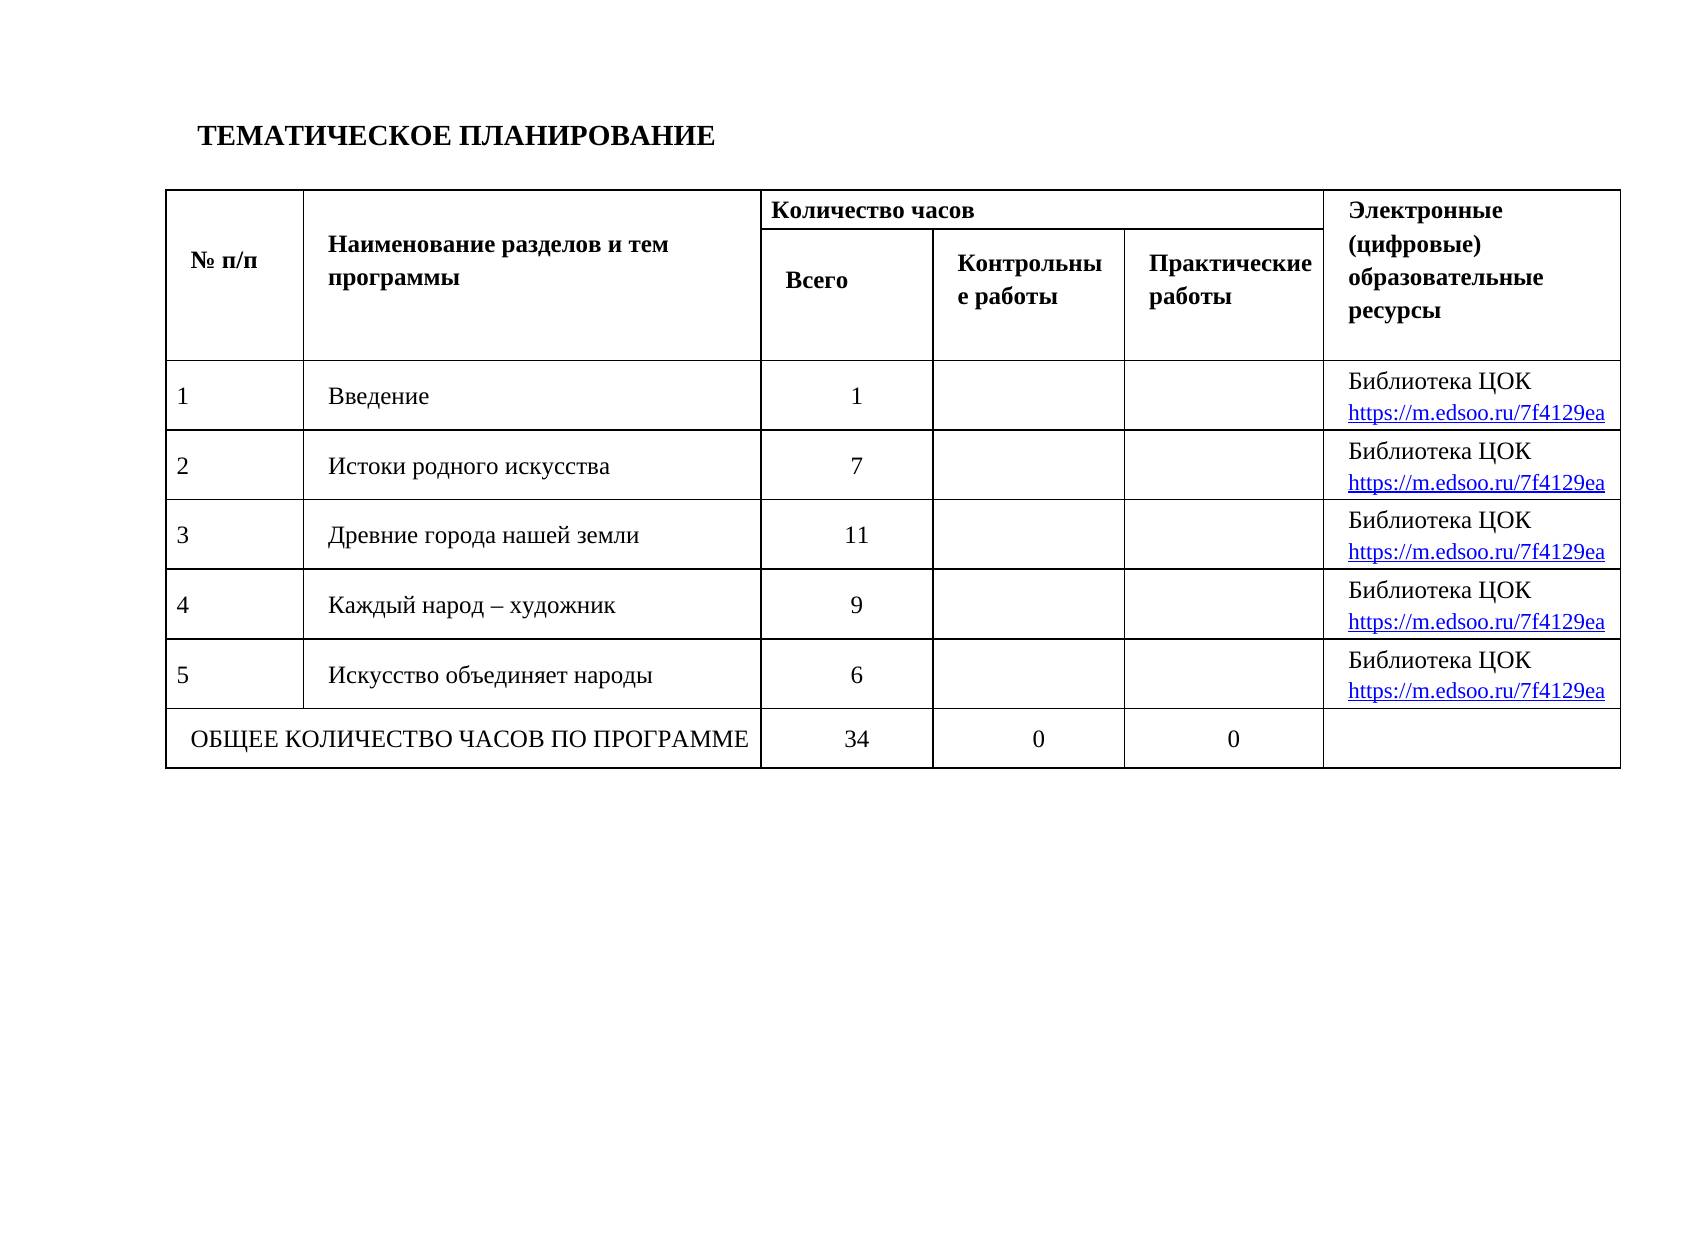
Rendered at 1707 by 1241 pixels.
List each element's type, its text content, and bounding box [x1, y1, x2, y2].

table_cell [934, 431, 1124, 499]
table_cell [1125, 361, 1323, 429]
table_cell 0 [934, 709, 1124, 767]
table_cell Практические работы [1125, 230, 1323, 359]
table_cell Библиотека ЦОК https://m.edsoo.ru/7f4129ea [1324, 570, 1620, 638]
table_cell 6 [762, 640, 932, 707]
table_cell [1324, 709, 1620, 767]
table_header Количество часов [762, 191, 1323, 228]
table_cell 4 [167, 570, 303, 638]
table_cell Всего [762, 230, 932, 359]
table_cell [934, 361, 1124, 429]
table_cell Искусство объединяет народы [304, 640, 760, 707]
table_cell 3 [167, 500, 303, 568]
table_cell [934, 570, 1124, 638]
table_cell Библиотека ЦОК https://m.edsoo.ru/7f4129ea [1324, 361, 1620, 429]
table_header № п/п [167, 191, 303, 359]
table_cell Истоки родного искусства [304, 431, 760, 499]
table_cell 9 [762, 570, 932, 638]
table_cell [934, 640, 1124, 707]
table_cell 0 [1125, 709, 1323, 767]
table_cell Библиотека ЦОК https://m.edsoo.ru/7f4129ea [1324, 640, 1620, 707]
table_cell ОБЩЕЕ КОЛИЧЕСТВО ЧАСОВ ПО ПРОГРАММЕ [167, 709, 760, 767]
table_cell [1125, 640, 1323, 707]
table_cell [1125, 431, 1323, 499]
table_header Электронные (цифровые) образовательные ресурсы [1324, 191, 1620, 359]
table_cell [934, 500, 1124, 568]
table_cell 34 [762, 709, 932, 767]
table_cell 2 [167, 431, 303, 499]
table_cell Контрольные работы [934, 230, 1124, 359]
table_cell 1 [762, 361, 932, 429]
text ТЕМАТИЧЕСКОЕ ПЛАНИРОВАНИЕ [190, 118, 1618, 152]
table_cell Введение [304, 361, 760, 429]
table_cell Древние города нашей земли [304, 500, 760, 568]
table_cell Библиотека ЦОК https://m.edsoo.ru/7f4129ea [1324, 500, 1620, 568]
table_header Наименование разделов и тем программы [304, 191, 760, 359]
table_cell 11 [762, 500, 932, 568]
table_cell 1 [167, 361, 303, 429]
table_cell [1125, 500, 1323, 568]
table_cell Библиотека ЦОК https://m.edsoo.ru/7f4129ea [1324, 431, 1620, 499]
table_cell 7 [762, 431, 932, 499]
table_cell Каждый народ – художник [304, 570, 760, 638]
table_cell [1125, 570, 1323, 638]
table_cell 5 [167, 640, 303, 707]
